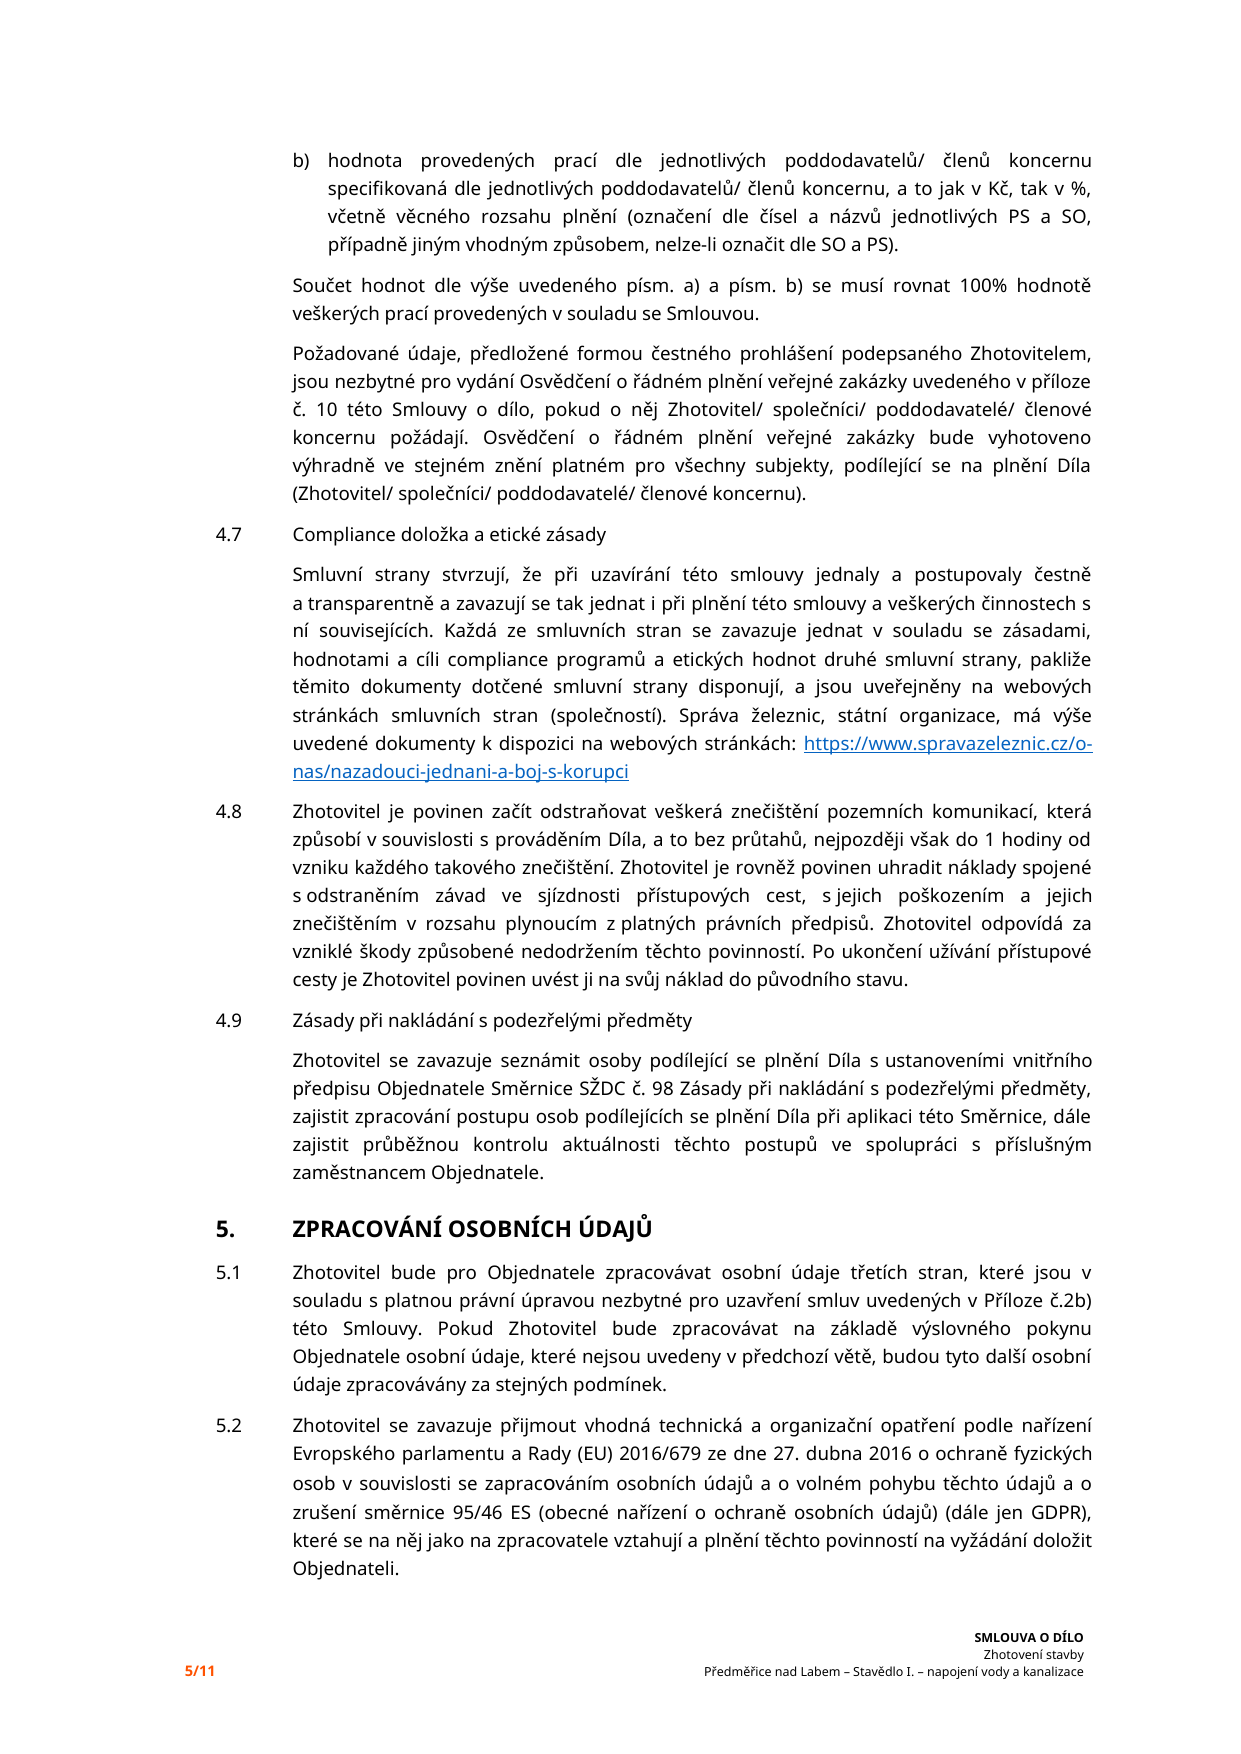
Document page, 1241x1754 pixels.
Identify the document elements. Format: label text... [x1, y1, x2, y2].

text Součet hodnot dle výše uvedeného písm. a) a písm. b) se musí rovnat 100% hodnotě veškerých prací provedených v souladu se Smlouvou. [292, 272, 1093, 326]
text ZPRACOVÁNÍ OSOBNÍCH ÚDAJŮ [216, 1213, 1093, 1244]
list Zhotovitel se zavazuje seznámit osoby podílející se plnění Díla s ustanoveními vnitřního předpisu Objednatele Směrnice SŽDC č. 98 Zásady při nakládání s podezřelými předměty, zajistit zpracování postupu osob podílejících se plnění Díla při aplikaci této Směrnice, dále zajistit průběžnou kontrolu aktuálnosti těchto postupů ve spolupráci s příslušným zaměstnancem Objednatele. [292, 1048, 1093, 1185]
text Zhotovitel se zavazuje přijmout vhodná technická a organizační opatření podle nařízení Evropského parlamentu a Rady (EU) 2016/679 ze dne 27. dubna 2016 o ochraně fyzických osob v souvislosti se zapracováním osobních údajů a o volném pohybu těchto údajů a o zrušení směrnice 95/46 ES (obecné nařízení o ochraně osobních údajů) (dále jen GDPR), které se na něj jako na zpracovatele vztahují a plnění těchto povinností na vyžádání doložit Objednateli. [216, 1412, 1093, 1581]
text Zhotovitel je povinen začít odstraňovat veškerá znečištění pozemních komunikací, která způsobí v souvislosti s prováděním Díla, a to bez průtahů, nejpozději však do 1 hodiny od vzniku každého takového znečištění. Zhotovitel je rovněž povinen uhradit náklady spojené s odstraněním závad ve sjízdnosti přístupových cest, s jejich poškozením a jejich znečištěním v rozsahu plynoucím z platných právních předpisů. Zhotovitel odpovídá za vzniklé škody způsobené nedodržením těchto povinností. Po ukončení užívání přístupové cesty je Zhotovitel povinen uvést ji na svůj náklad do původního stavu. [216, 798, 1093, 992]
text hodnota provedených prací dle jednotlivých poddodavatelů/ členů koncernu specifikovaná dle jednotlivých poddodavatelů/ členů koncernu, a to jak v Kč, tak v %, včetně věcného rozsahu plnění (označení dle čísel a názvů jednotlivých PS a SO, případně jiným vhodným způsobem, nelze-li označit dle SO a PS). [292, 147, 1093, 257]
text Požadované údaje, předložené formou čestného prohlášení podepsaného Zhotovitelem, jsou nezbytné pro vydání Osvědčení o řádném plnění veřejné zakázky uvedeného v příloze č. 10 této Smlouvy o dílo, pokud o něj Zhotovitel/ společníci/ poddodavatelé/ členové koncernu požádají. Osvědčení o řádném plnění veřejné zakázky bude vyhotoveno výhradně ve stejném znění platném pro všechny subjekty, podílející se na plnění Díla (Zhotovitel/ společníci/ poddodavatelé/ členové koncernu). [292, 341, 1093, 506]
text Zhotovitel bude pro Objednatele zpracovávat osobní údaje třetích stran, které jsou v souladu s platnou právní úpravou nezbytné pro uzavření smluv uvedených v Příloze č.2b) této Smlouvy. Pokud Zhotovitel bude zpracovávat na základě výslovného pokynu Objednatele osobní údaje, které nejsou uvedeny v předchozí větě, budou tyto další osobní údaje zpracovávány za stejných podmínek. [216, 1259, 1093, 1397]
text Zásady při nakládání s podezřelými předměty [216, 1007, 1093, 1033]
text Compliance doložka a etické zásady [216, 521, 1093, 547]
list Smluvní strany stvrzují, že při uzavírání této smlouvy jednaly a postupovaly čestně a transparentně a zavazují se tak jednat i při plnění této smlouvy a veškerých činnostech s ní souvisejících. Každá ze smluvních stran se zavazuje jednat v souladu se zásadami, hodnotami a cíli compliance programů a etických hodnot druhé smluvní strany, pakliže těmito dokumenty dotčené smluvní strany disponují, a jsou uveřejněny na webových stránkách smluvních stran (společností). Správa železnic, státní organizace, má výše uvedené dokumenty k dispozici na webových stránkách: https://www.spravazeleznic.cz/o-nas/nazadouci-jednani-a-boj-s-korupci [292, 562, 1093, 783]
